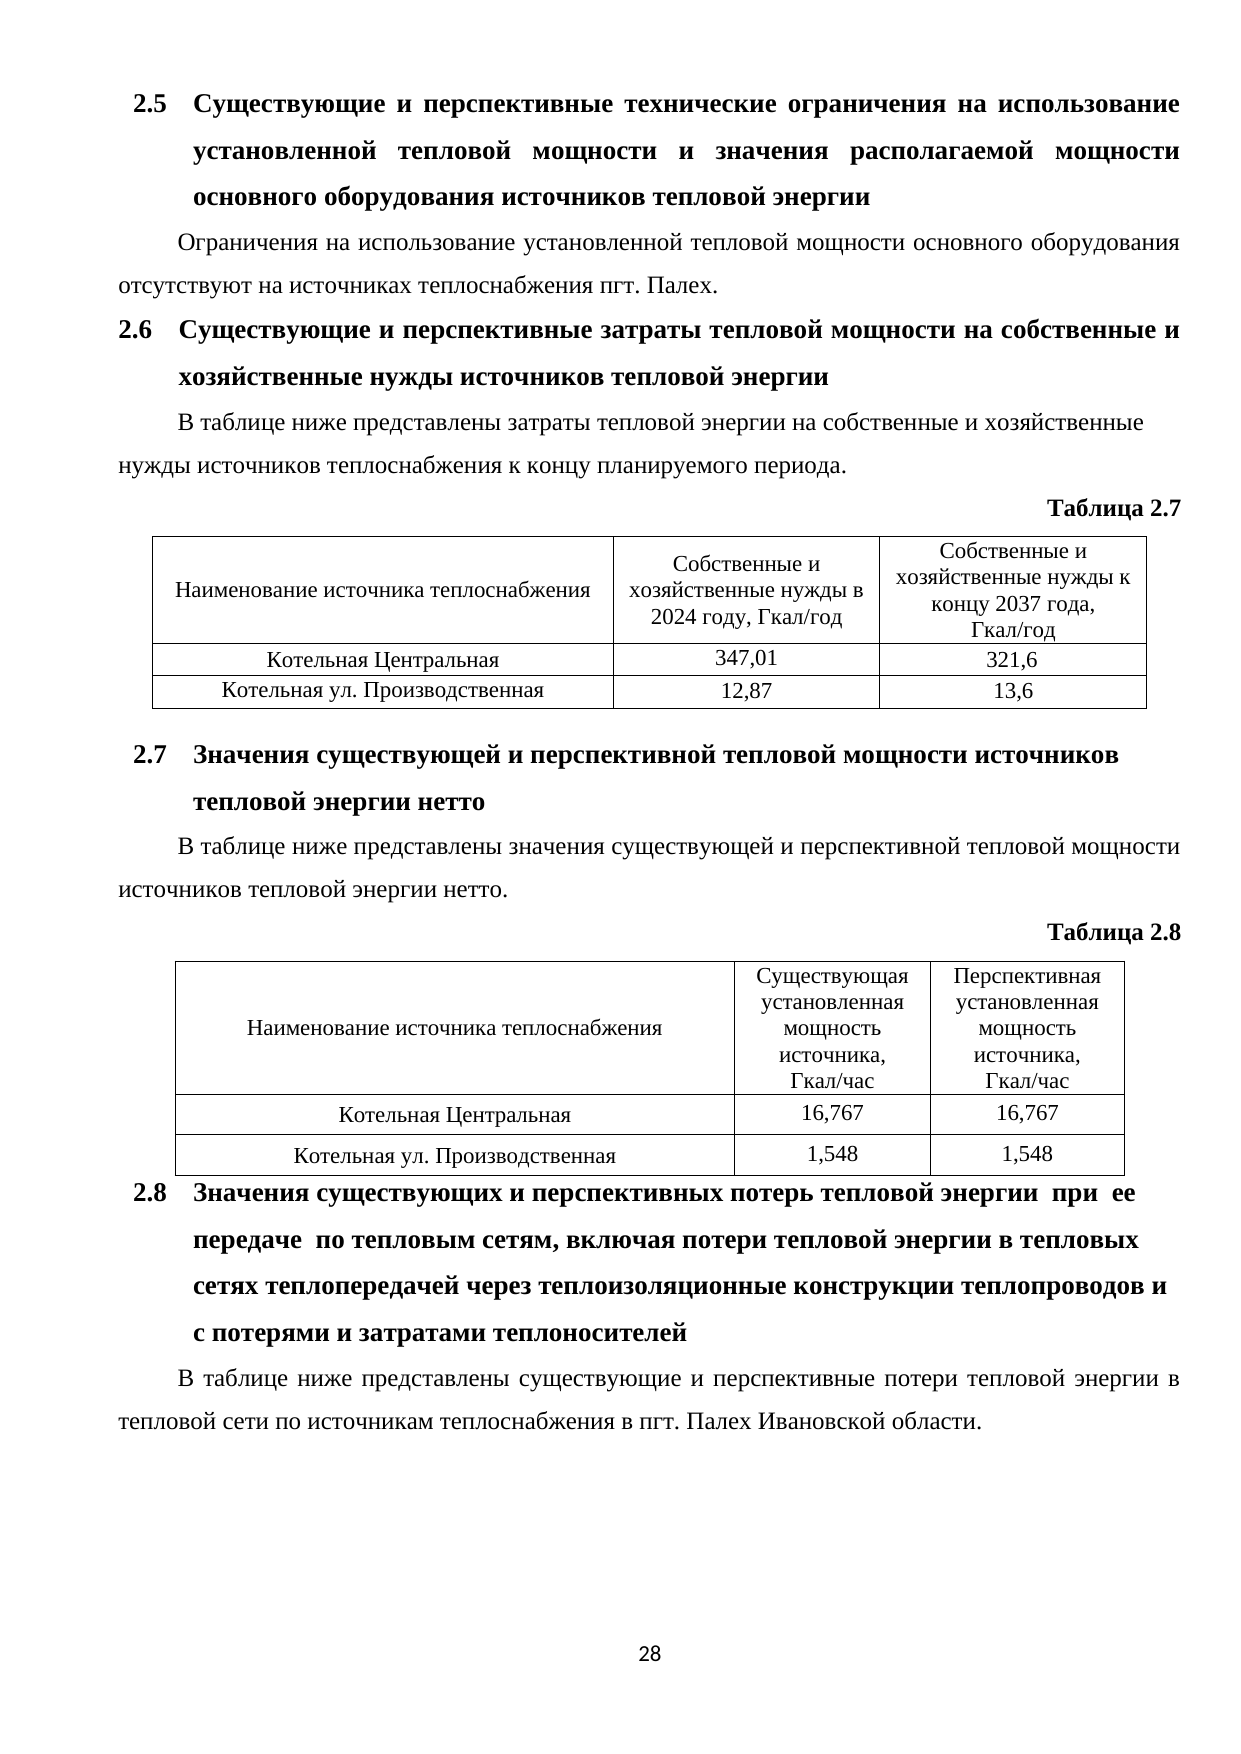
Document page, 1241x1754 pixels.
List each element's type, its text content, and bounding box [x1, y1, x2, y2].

table_header Собственные и хозяйственные нужды к концу 2037 года, Гкал/год [880, 537, 1146, 642]
table_cell Котельная Центральная [153, 644, 613, 675]
table_cell 321,6 [880, 644, 1146, 675]
subtitle Значения существующей и перспективной тепловой мощности источников тепловой энергии нетто [133, 738, 1181, 816]
table_cell Котельная ул. Производственная [153, 676, 613, 708]
table_cell 347,01 [614, 644, 879, 675]
table_header Собственные и хозяйственные нужды в 2024 году, Гкал/год [614, 537, 879, 642]
text В таблице ниже представлены затраты тепловой энергии на собственные и хозяйственные нужды источников теплоснабжения к концу планируемого периода. [118, 407, 1181, 478]
subtitle Существующие и перспективные затраты тепловой мощности на собственные и хозяйственные нужды источников тепловой энергии [118, 313, 1181, 391]
text Ограничения на использование установленной тепловой мощности основного оборудования отсутствуют на источниках теплоснабжения пгт. Палех. [118, 227, 1181, 299]
table_cell 13,6 [880, 676, 1146, 708]
subtitle Значения существующих и перспективных потерь тепловой энергии при ее передаче по тепловым сетям, включая потери тепловой энергии в тепловых сетях теплопередачей через теплоизоляционные конструкции теплопроводов и с потерями и затратами теплоносителей [133, 1176, 1181, 1347]
text Таблица 2.7 [118, 493, 1181, 522]
table_header Наименование источника теплоснабжения [176, 962, 734, 1093]
table_header Наименование источника теплоснабжения [153, 537, 613, 642]
text В таблице ниже представлены значения существующей и перспективной тепловой мощности источников тепловой энергии нетто. [118, 831, 1181, 903]
table_cell Котельная ул. Производственная [176, 1135, 734, 1175]
text В таблице ниже представлены существующие и перспективные потери тепловой энергии в тепловой сети по источникам теплоснабжения в пгт. Палех Ивановской области. [118, 1363, 1181, 1435]
table_cell 16,767 [735, 1095, 930, 1134]
table_cell 1,548 [735, 1135, 930, 1175]
table_header Существующая установленная мощность источника, Гкал/час [735, 962, 930, 1093]
subtitle Существующие и перспективные технические ограничения на использование установленной тепловой мощности и значения располагаемой мощности основного оборудования источников тепловой энергии [133, 87, 1181, 212]
text Таблица 2.8 [118, 917, 1181, 946]
table_cell 1,548 [931, 1135, 1124, 1175]
table_header Перспективная установленная мощность источника, Гкал/час [931, 962, 1124, 1093]
table_cell 12,87 [614, 676, 879, 708]
table_cell Котельная Центральная [176, 1095, 734, 1134]
table_cell 16,767 [931, 1095, 1124, 1134]
